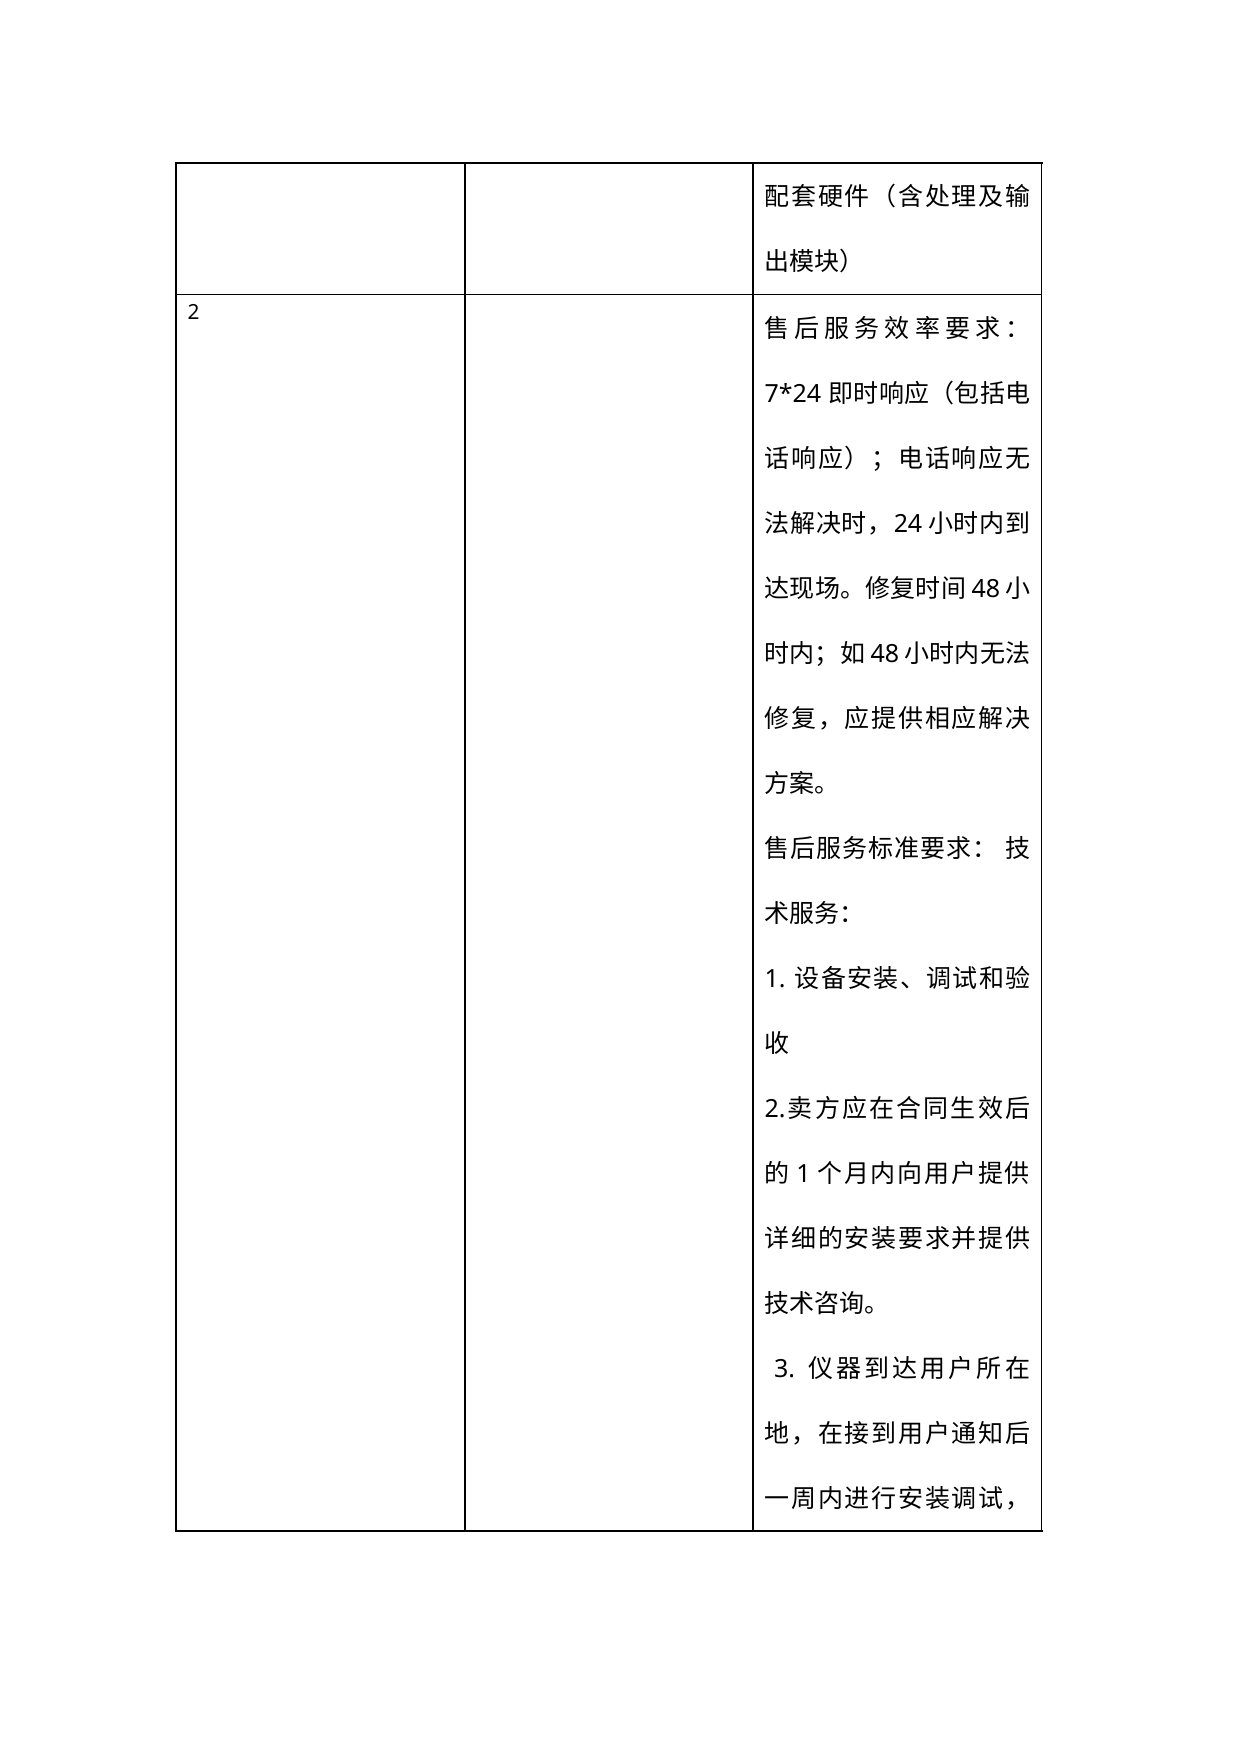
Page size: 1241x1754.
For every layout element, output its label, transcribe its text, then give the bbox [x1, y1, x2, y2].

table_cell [754, 164, 1041, 293]
table_cell [466, 295, 752, 1530]
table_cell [754, 295, 1041, 1530]
table_cell 2 [177, 295, 464, 1530]
table_cell 1 [177, 164, 464, 293]
table_cell [466, 164, 752, 293]
